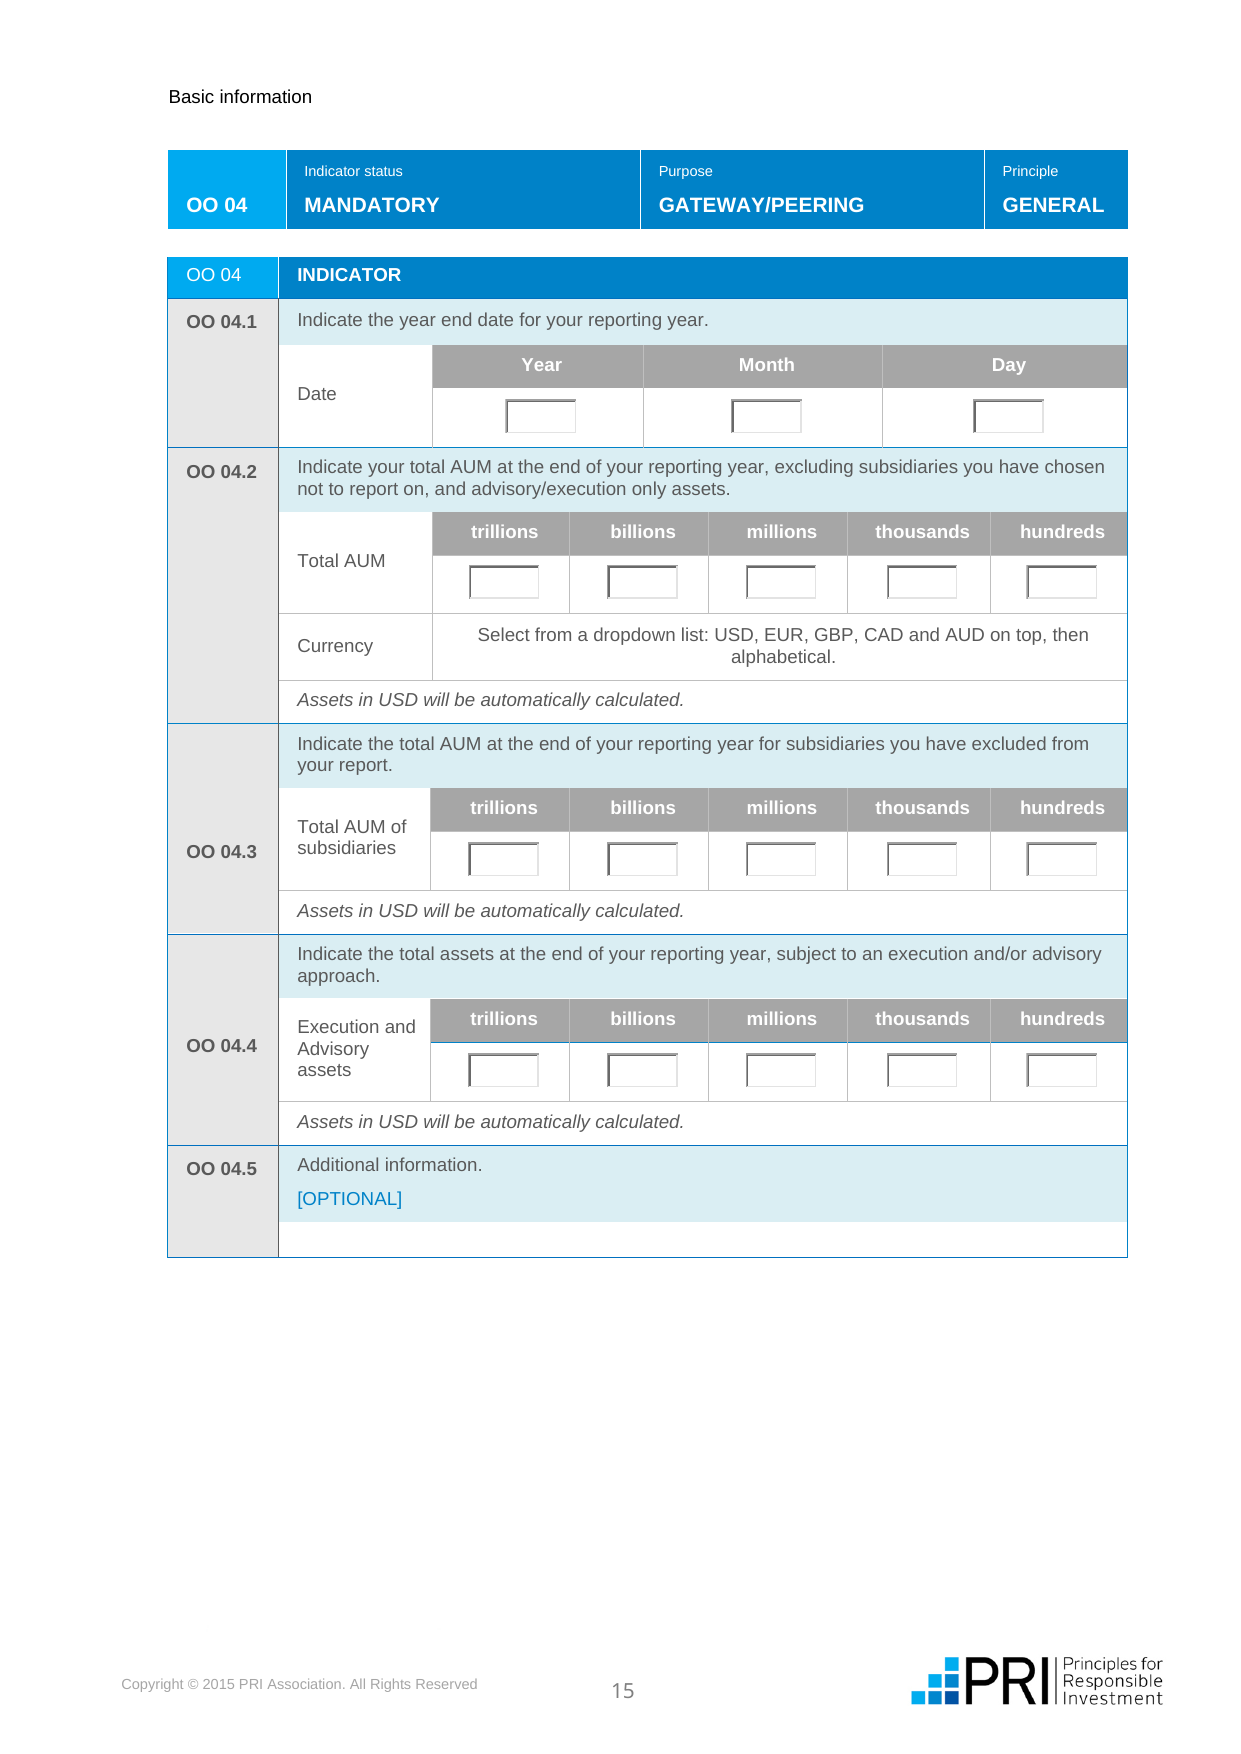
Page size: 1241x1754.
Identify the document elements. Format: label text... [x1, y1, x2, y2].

table_header OO 04 [168, 257, 278, 298]
table_cell Additional information. [Optional] [279, 1146, 1127, 1222]
table_cell MANDATORY [287, 186, 640, 229]
table_cell Indicate your total AUM at the end of your reporting year, excluding subsidiaries you have chosen not to report on, and advisory/execution only assets. [279, 448, 1127, 512]
table_cell hundreds [991, 788, 1127, 831]
table_cell Year [433, 345, 643, 388]
table_cell [168, 345, 278, 447]
table_cell OO 04 [168, 186, 286, 229]
table_cell trillions [431, 999, 569, 1042]
table_cell Execution and Advisory assets [279, 999, 430, 1101]
table_cell OO 04.1 [168, 299, 278, 345]
table_cell hundreds [991, 512, 1127, 555]
table_cell Day [883, 345, 1127, 388]
table_cell [431, 832, 569, 890]
table_header INDICATOR [279, 257, 1127, 298]
table_cell [848, 832, 990, 890]
table_cell GATEWAY/PEERING [641, 186, 984, 229]
table_cell Indicate the total AUM at the end of your reporting year for subsidiaries you have excluded from your report. [279, 724, 1127, 788]
table_cell Assets in USD will be automatically calculated. [279, 681, 1127, 723]
table_cell billions [570, 512, 708, 555]
table_cell [848, 556, 990, 613]
table_cell Month [644, 345, 882, 388]
table_cell billions [570, 788, 708, 831]
table_cell Assets in USD will be automatically calculated. [279, 891, 1127, 933]
table_cell OO 04.2 [168, 448, 278, 723]
table_cell [279, 1222, 1127, 1257]
table_cell Currency [279, 614, 432, 680]
table_header Indicator status [287, 150, 640, 186]
table_cell Indicate the year end date for your reporting year. [279, 299, 1127, 345]
table_cell [991, 1043, 1127, 1101]
table_cell [433, 556, 569, 613]
table_cell [848, 1043, 990, 1101]
table_cell OO 04.5 [168, 1146, 278, 1257]
table_cell millions [709, 788, 847, 831]
table_header [168, 150, 286, 186]
table_cell thousands [848, 999, 990, 1042]
table_cell millions [709, 512, 847, 555]
table_cell hundreds [991, 999, 1127, 1042]
table_cell thousands [848, 512, 990, 555]
table_header Purpose [641, 150, 984, 186]
table_cell Total AUM [279, 512, 432, 613]
table_cell [883, 388, 1127, 447]
table_cell thousands [848, 788, 990, 831]
picture [397, 1191, 401, 1209]
table_cell [991, 832, 1127, 890]
table_cell Date [279, 345, 432, 447]
table_cell [991, 556, 1127, 613]
table_cell millions [709, 999, 847, 1042]
table_cell OO 04.3 [168, 724, 278, 933]
table_cell [570, 832, 708, 890]
table_cell Select from a dropdown list: USD, EUR, GBP, CAD and AUD on top, then alphabetical. [433, 614, 1127, 680]
table_cell trillions [431, 788, 569, 831]
table_cell [431, 1043, 569, 1101]
table_cell billions [570, 999, 708, 1042]
table_cell [709, 832, 847, 890]
table_header Principle [985, 150, 1128, 186]
table_cell [570, 556, 708, 613]
table_cell [709, 1043, 847, 1101]
table_cell [570, 1043, 708, 1101]
table_cell Indicate the total assets at the end of your reporting year, subject to an execution and/or advisory approach. [279, 935, 1127, 998]
table_cell Assets in USD will be automatically calculated. [279, 1102, 1127, 1145]
picture [0, 1561, 1241, 1754]
table_cell trillions [433, 512, 569, 555]
table_cell OO 04.4 [168, 935, 278, 1145]
table_cell GENERAL [985, 186, 1128, 229]
table_cell [709, 556, 847, 613]
table_cell Total AUM of subsidiaries [279, 788, 430, 890]
table_cell [644, 388, 882, 447]
table_cell [433, 388, 643, 447]
